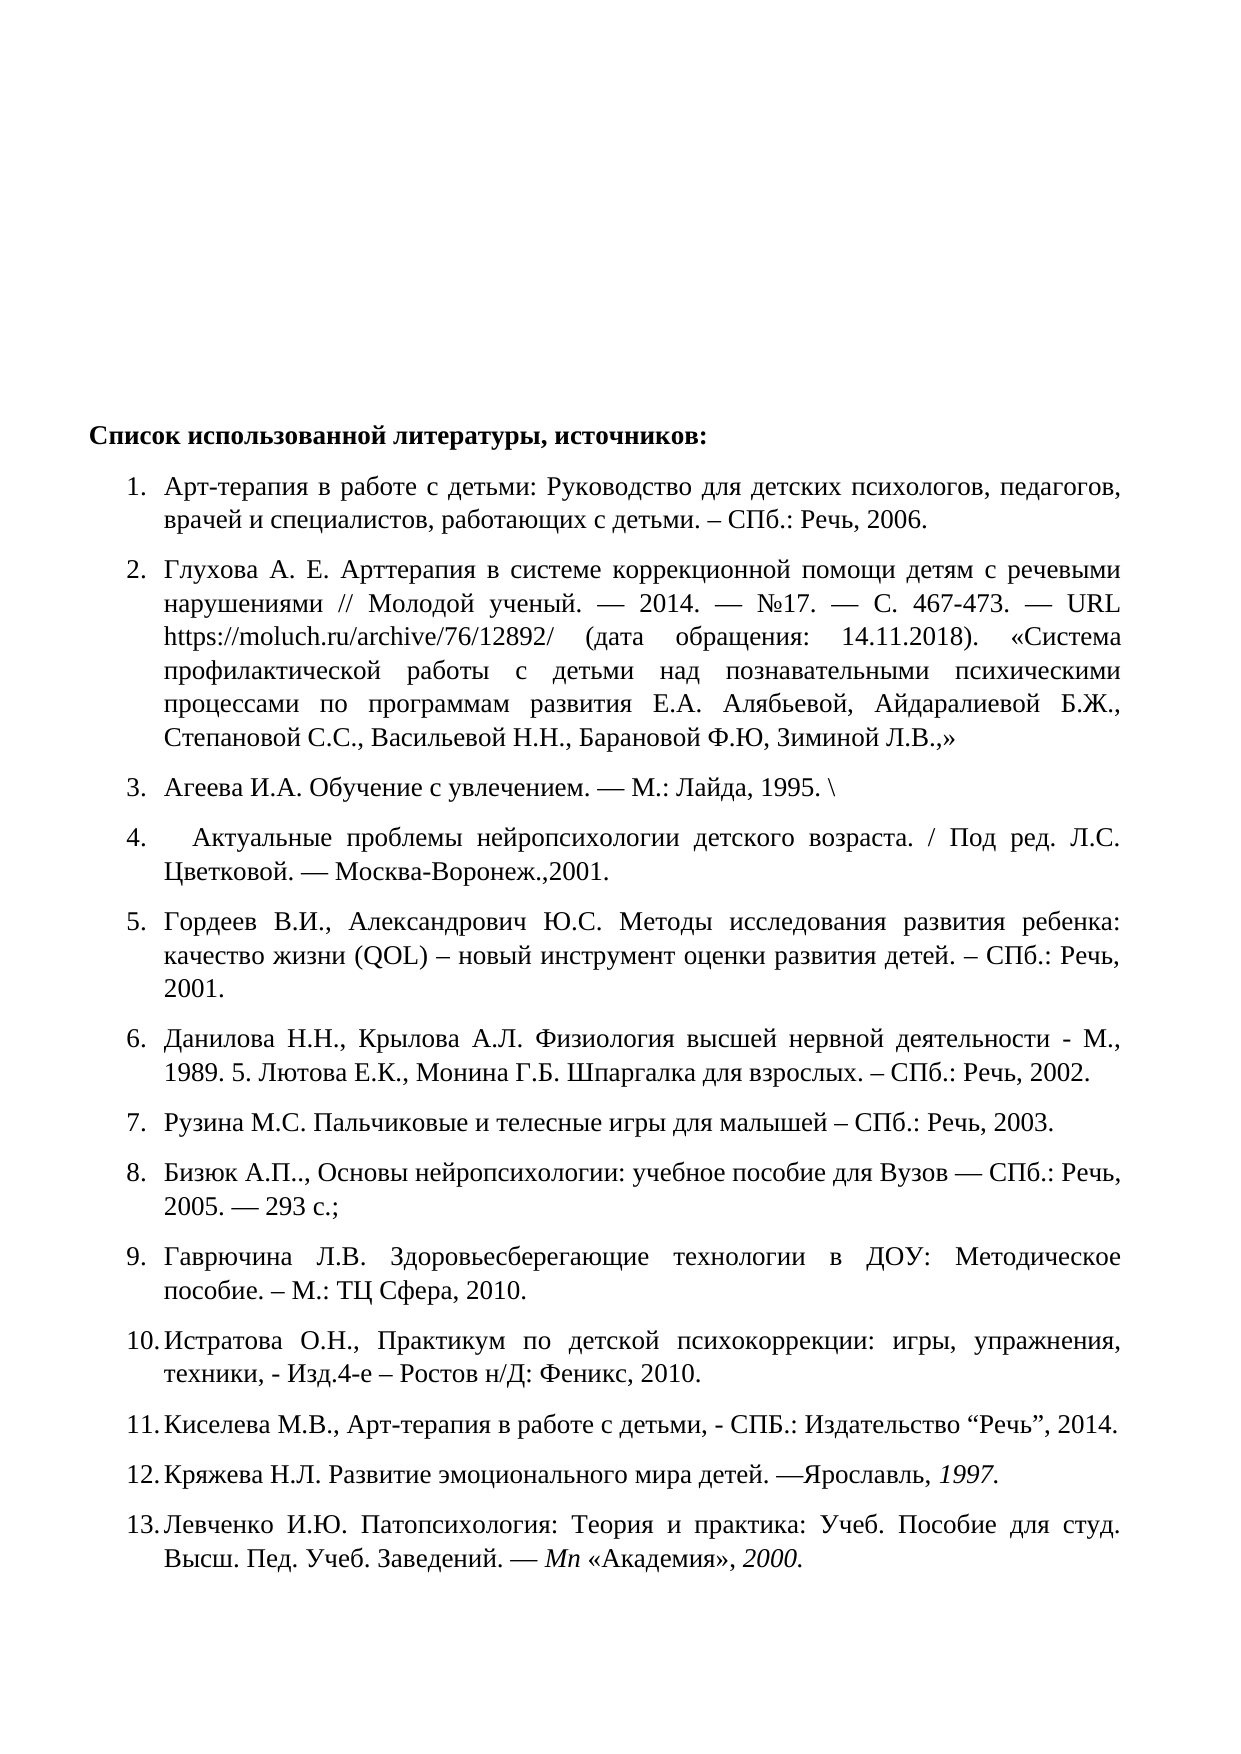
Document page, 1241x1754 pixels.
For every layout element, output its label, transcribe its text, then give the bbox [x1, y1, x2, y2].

list Агеева И.А. Обучение с увлечением. — М.: Лайда, 1995. \ [126, 771, 1122, 802]
list Рузина М.С. Пальчиковые и телесные игры для малышей – СПб.: Речь, 2003. [126, 1106, 1122, 1137]
list Глухова А. Е. Арттерапия в системе коррекционной помощи детям с речевыми нарушениями // Молодой ученый. — 2014. — №17. — С. 467-473. — URL https://moluch.ru/archive/76/12892/ (дата обращения: 14.11.2018). «Система профилактической работы с детьми над познавательными психическими процессами по программам развития Е.А. Алябьевой, Айдаралиевой Б.Ж., Степановой С.С., Васильевой Н.Н., Барановой Ф.Ю, Зиминой Л.В.,» [126, 553, 1122, 752]
list Бизюк А.П.., Основы нейропсихологии: учебное пособие для Вузов — СПб.: Речь, 2005. — 293 с.; [126, 1156, 1122, 1221]
text Список использованной литературы, источников: [89, 419, 1122, 451]
list Кряжева Н.Л. Развитие эмоционального мира детей. —Ярославль, 1997. [126, 1458, 1122, 1489]
list Данилова Н.Н., Крылова А.Л. Физиология высшей нервной деятельности - М., 1989. 5. Лютова Е.К., Монина Г.Б. Шпаргалка для взрослых. – СПб.: Речь, 2002. [126, 1022, 1122, 1087]
list Левченко И.Ю. Патопсихология: Теория и практика: Учеб. Пособие для студ. Высш. Пед. Учеб. Заведений. — Mn «Академия», 2000. [126, 1508, 1122, 1573]
list Истратова О.Н., Практикум по детской психокоррекции: игры, упражнения, техники, - Изд.4-е – Ростов н/Д: Феникс, 2010. [126, 1324, 1122, 1389]
list Гаврючина Л.В. Здоровьесберегающие технологии в ДОУ: Методическое пособие. – М.: ТЦ Сфера, 2010. [126, 1240, 1122, 1305]
list Гордеев В.И., Александрович Ю.С. Методы исследования развития ребенка: качество жизни (QOL) – новый инструмент оценки развития детей. – СПб.: Речь, 2001. [126, 905, 1122, 1003]
list Арт-терапия в работе с детьми: Руководство для детских психологов, педагогов, врачей и специалистов, работающих с детьми. – СПб.: Речь, 2006. [126, 469, 1122, 534]
list Киселева М.В., Арт-терапия в работе с детьми, - СПБ.: Издательство “Речь”, 2014. [126, 1408, 1122, 1439]
list Актуальные проблемы нейропсихологии детского возраста. / Под ред. Л.С. Цветковой. — Москва-Воронеж.,2001. [126, 821, 1122, 886]
